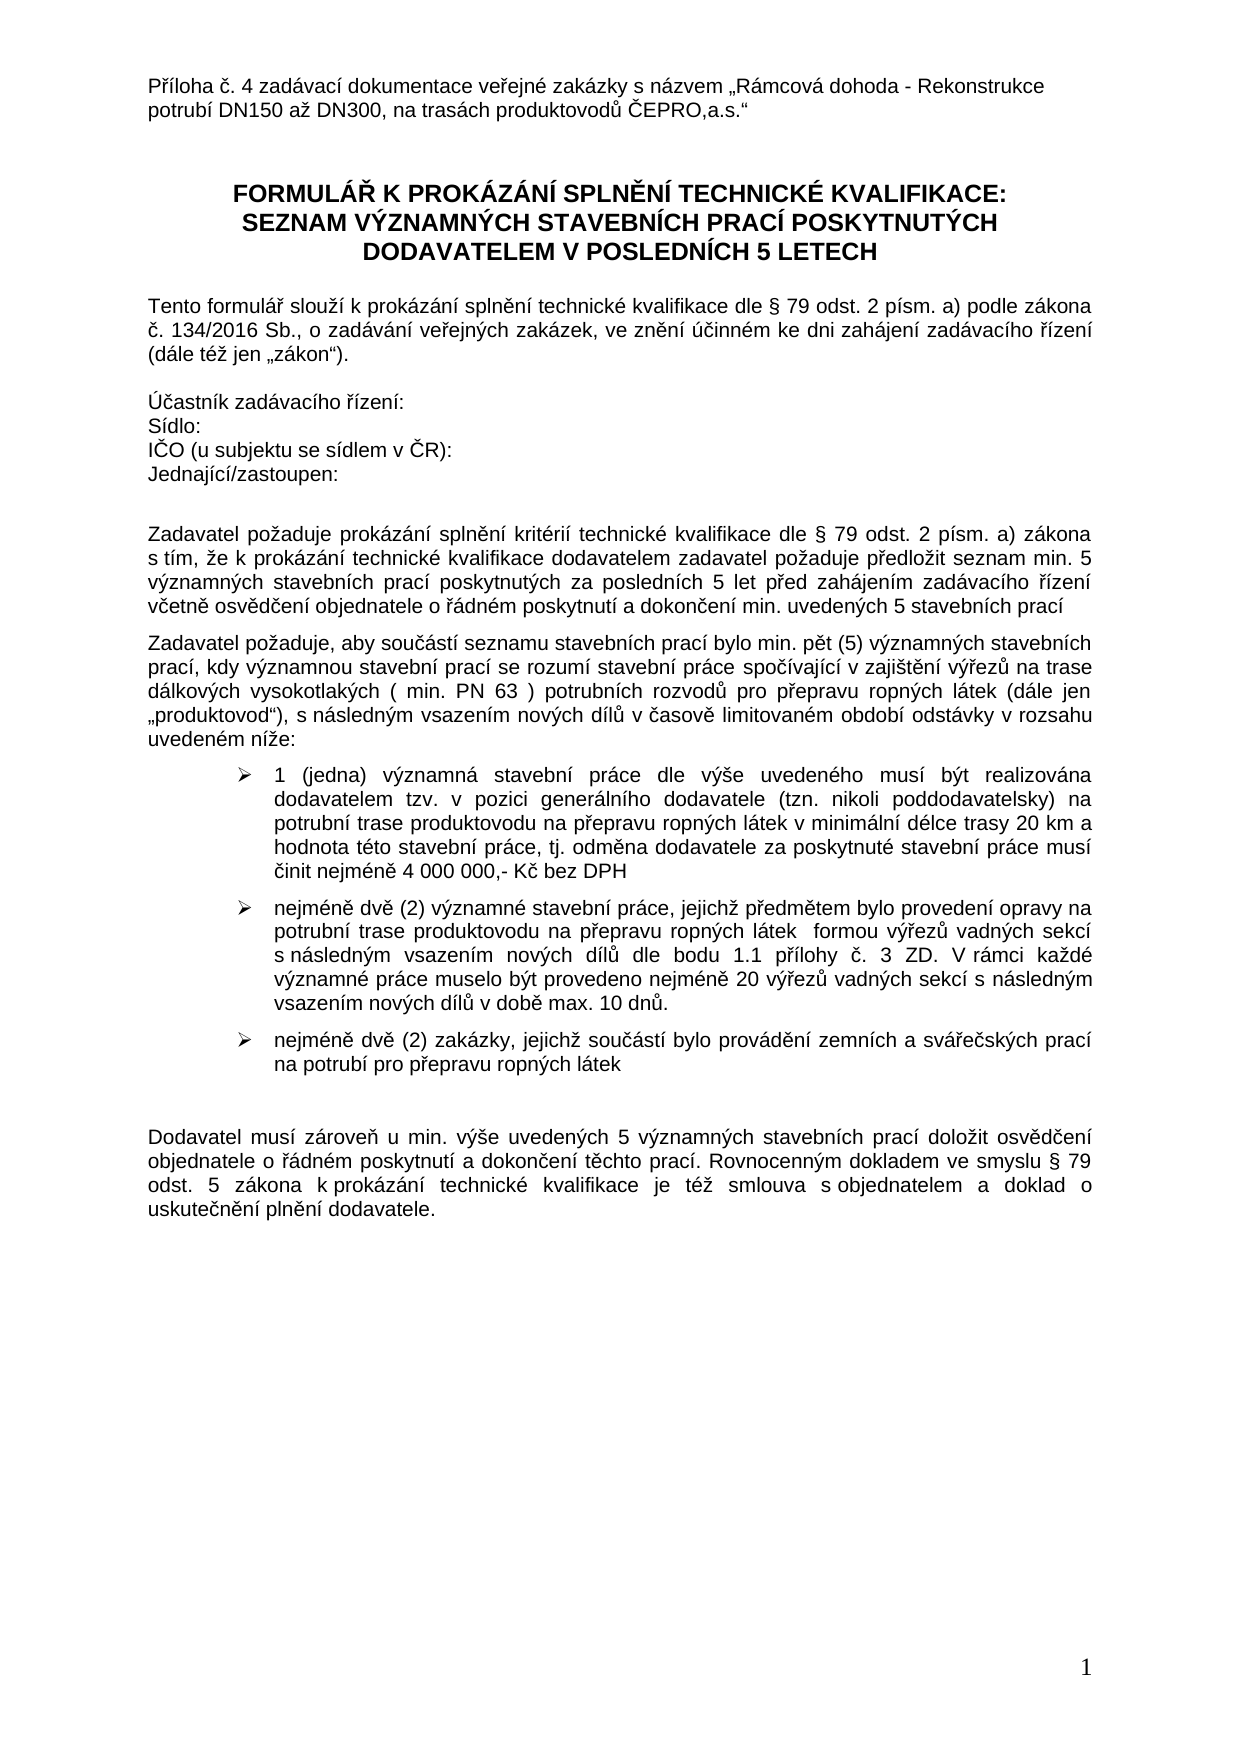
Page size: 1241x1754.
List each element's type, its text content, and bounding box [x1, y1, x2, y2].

list nejméně dvě (2) významné stavební práce, jejichž předmětem bylo provedení opravy na potrubní trase produktovodu na přepravu ropných látek formou výřezů vadných sekcí s následným vsazením nových dílů dle bodu 1.1 přílohy č. 3 ZD. V rámci každé významné práce muselo být provedeno nejméně 20 výřezů vadných sekcí s následným vsazením nových dílů v době max. 10 dnů. [236, 895, 1093, 1015]
text Zadavatel požaduje, aby součástí seznamu stavebních prací bylo min. pět (5) významných stavebních prací, kdy významnou stavební prací se rozumí stavební práce spočívající v zajištění výřezů na trase dálkových vysokotlakých ( min. PN 63 ) potrubních rozvodů pro přepravu ropných látek (dále jen „produktovod“), s následným vsazením nových dílů v časově limitovaném období odstávky v rozsahu uvedeném níže: [148, 631, 1093, 750]
text Sídlo: [148, 414, 1093, 438]
list Tento formulář slouží k prokázání splnění technické kvalifikace dle § 79 odst. 2 písm. a) podle zákona č. 134/2016 Sb., o zadávání veřejných zakázek, ve znění účinném ke dni zahájení zadávacího řízení (dále též jen „zákon“). [148, 294, 1093, 366]
list nejméně dvě (2) zakázky, jejichž součástí bylo provádění zemních a svářečských prací na potrubí pro přepravu ropných látek [236, 1028, 1093, 1076]
subtitle seznam VÝZNAMNÝCH Stavebních prací poskytnutých DODAVATELEM v posledních 5 letech [148, 208, 1093, 265]
text Dodavatel musí zároveň u min. výše uvedených 5 významných stavebních prací doložit osvědčení objednatele o řádném poskytnutí a dokončení těchto prací. Rovnocenným dokladem ve smyslu § 79 odst. 5 zákona k prokázání technické kvalifikace je též smlouva s objednatelem a doklad o uskutečnění plnění dodavatele. [148, 1125, 1093, 1221]
subtitle FORMULÁŘ K PROKÁZÁNÍ SPLNĚNÍ TECHNICKÉ KVALIFIKACE: [148, 179, 1093, 208]
text Jednající/zastoupen: [148, 462, 1093, 486]
list Účastník zadávacího řízení: [148, 390, 1093, 414]
text Zadavatel požaduje prokázání splnění kritérií technické kvalifikace dle § 79 odst. 2 písm. a) zákona s tím, že k prokázání technické kvalifikace dodavatelem zadavatel požaduje předložit seznam min. 5 významných stavebních prací poskytnutých za posledních 5 let před zahájením zadávacího řízení včetně osvědčení objednatele o řádném poskytnutí a dokončení min. uvedených 5 stavebních prací [148, 522, 1093, 618]
list 1 (jedna) významná stavební práce dle výše uvedeného musí být realizována dodavatelem tzv. v pozici generálního dodavatele (tzn. nikoli poddodavatelsky) na potrubní trase produktovodu na přepravu ropných látek v minimální délce trasy 20 km a hodnota této stavební práce, tj. odměna dodavatele za poskytnuté stavební práce musí činit nejméně 4 000 000,- Kč bez DPH [236, 763, 1093, 883]
text IČO (u subjektu se sídlem v ČR): [148, 438, 1093, 462]
